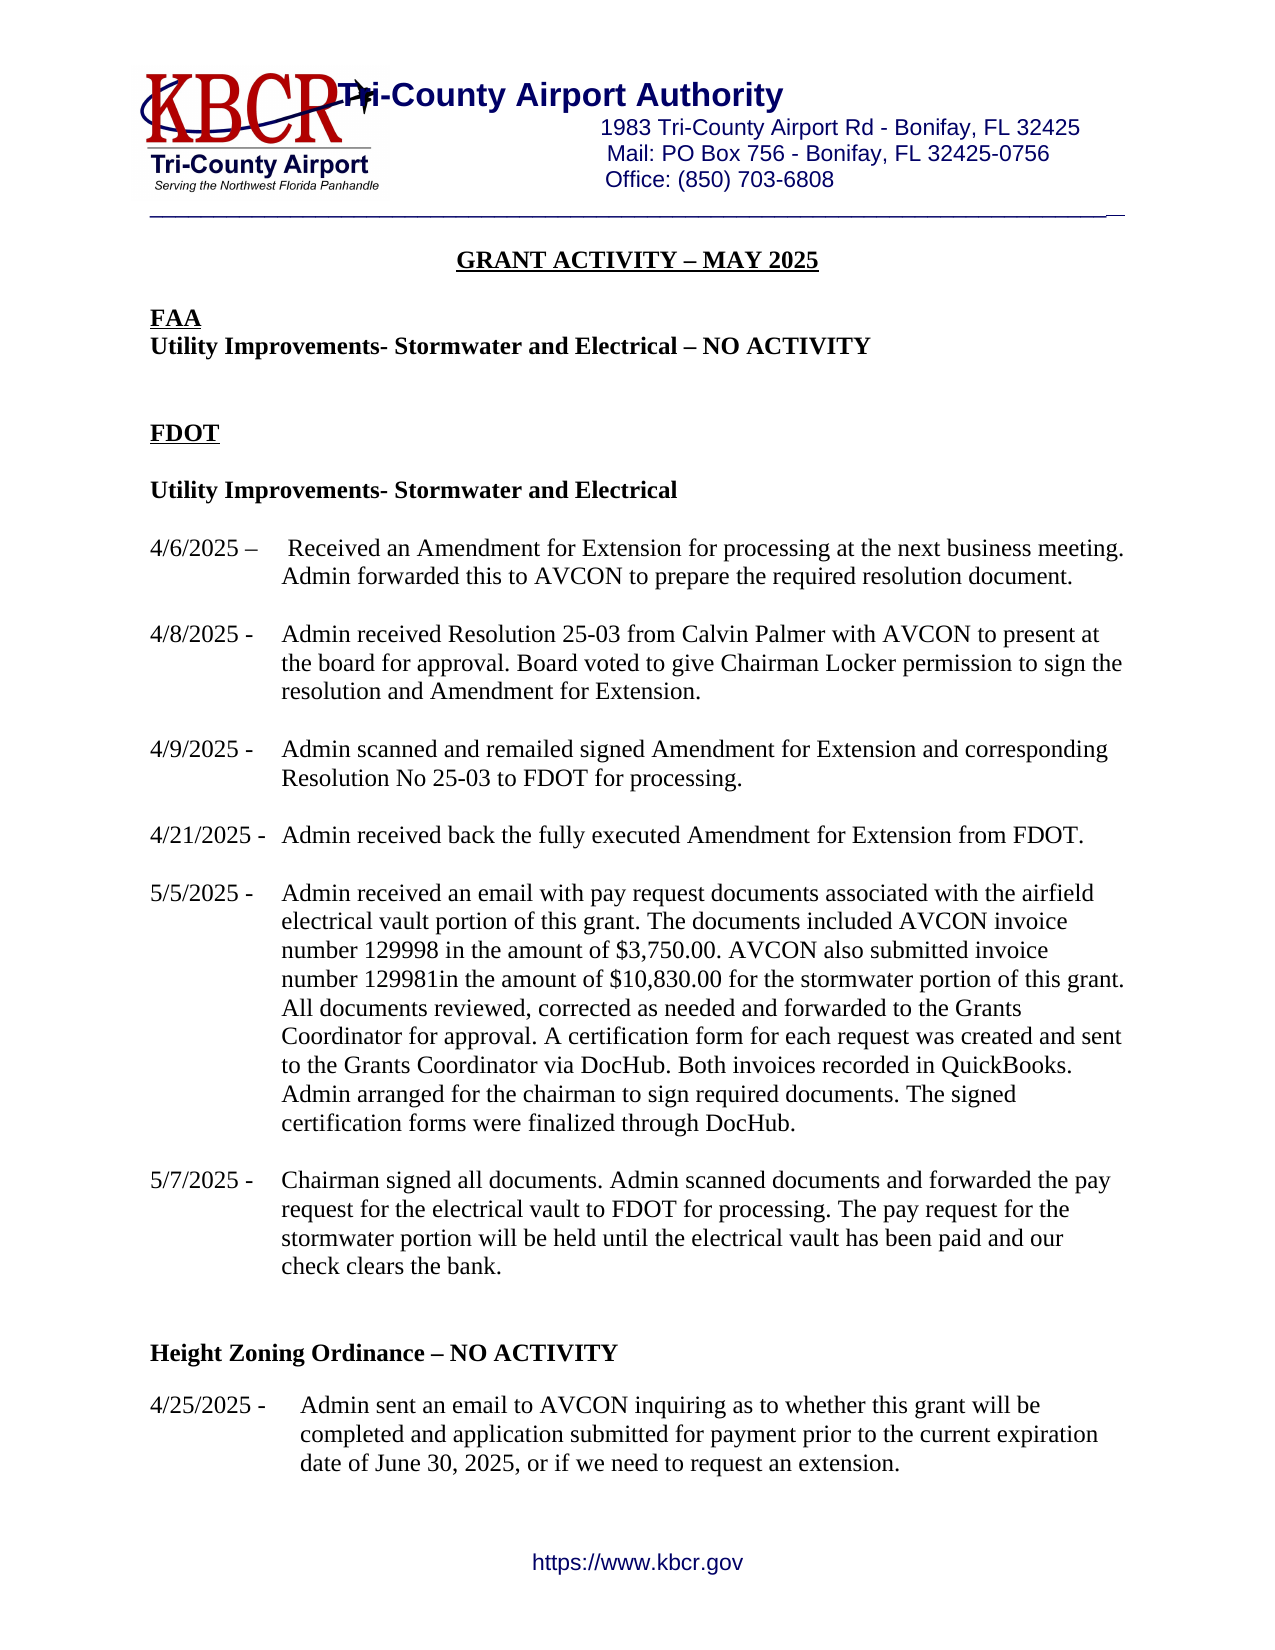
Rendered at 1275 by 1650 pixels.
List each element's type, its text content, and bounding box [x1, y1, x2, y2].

text Utility Improvements- Stormwater and Electrical – NO ACTIVITY [150, 331, 1125, 360]
text FDOT [150, 418, 1125, 446]
text GRANT ACTIVITY – MAY 2025 [150, 245, 1125, 274]
text 4/25/2025 - Admin sent an email to AVCON inquiring as to whether this grant will be completed and application submitted for payment prior to the current expiration date of June 30, 2025, or if we need to request an extension. [150, 1391, 1125, 1477]
text 4/9/2025 - Admin scanned and remailed signed Amendment for Extension and corresponding Resolution No 25-03 to FDOT for processing. [150, 734, 1125, 791]
text Height Zoning Ordinance – NO ACTIVITY [150, 1338, 1125, 1366]
text Utility Improvements- Stormwater and Electrical [150, 475, 1125, 504]
picture [131, 65, 390, 201]
text 5/7/2025 - Chairman signed all documents. Admin scanned documents and forwarded the pay request for the electrical vault to FDOT for processing. The pay request for the stormwater portion will be held until the electrical vault has been paid and our check clears the bank. [150, 1165, 1125, 1280]
text 4/21/2025 - Admin received back the fully executed Amendment for Extension from FDOT. [150, 820, 1125, 849]
text FAA [150, 303, 1125, 331]
text 4/6/2025 – Received an Amendment for Extension for processing at the next business meeting. Admin forwarded this to AVCON to prepare the required resolution document. [150, 533, 1125, 590]
text 4/8/2025 - Admin received Resolution 25-03 from Calvin Palmer with AVCON to present at the board for approval. Board voted to give Chairman Locker permission to sign the resolution and Amendment for Extension. [150, 619, 1125, 705]
text 5/5/2025 - Admin received an email with pay request documents associated with the airfield electrical vault portion of this grant. The documents included AVCON invoice number 129998 in the amount of $3,750.00. AVCON also submitted invoice number 129981in the amount of $10,830.00 for the stormwater portion of this grant. All documents reviewed, corrected as needed and forwarded to the Grants Coordinator for approval. A certification form for each request was created and sent to the Grants Coordinator via DocHub. Both invoices recorded in QuickBooks. Admin arranged for the chairman to sign required documents. The signed certification forms were finalized through DocHub. [150, 878, 1125, 1136]
